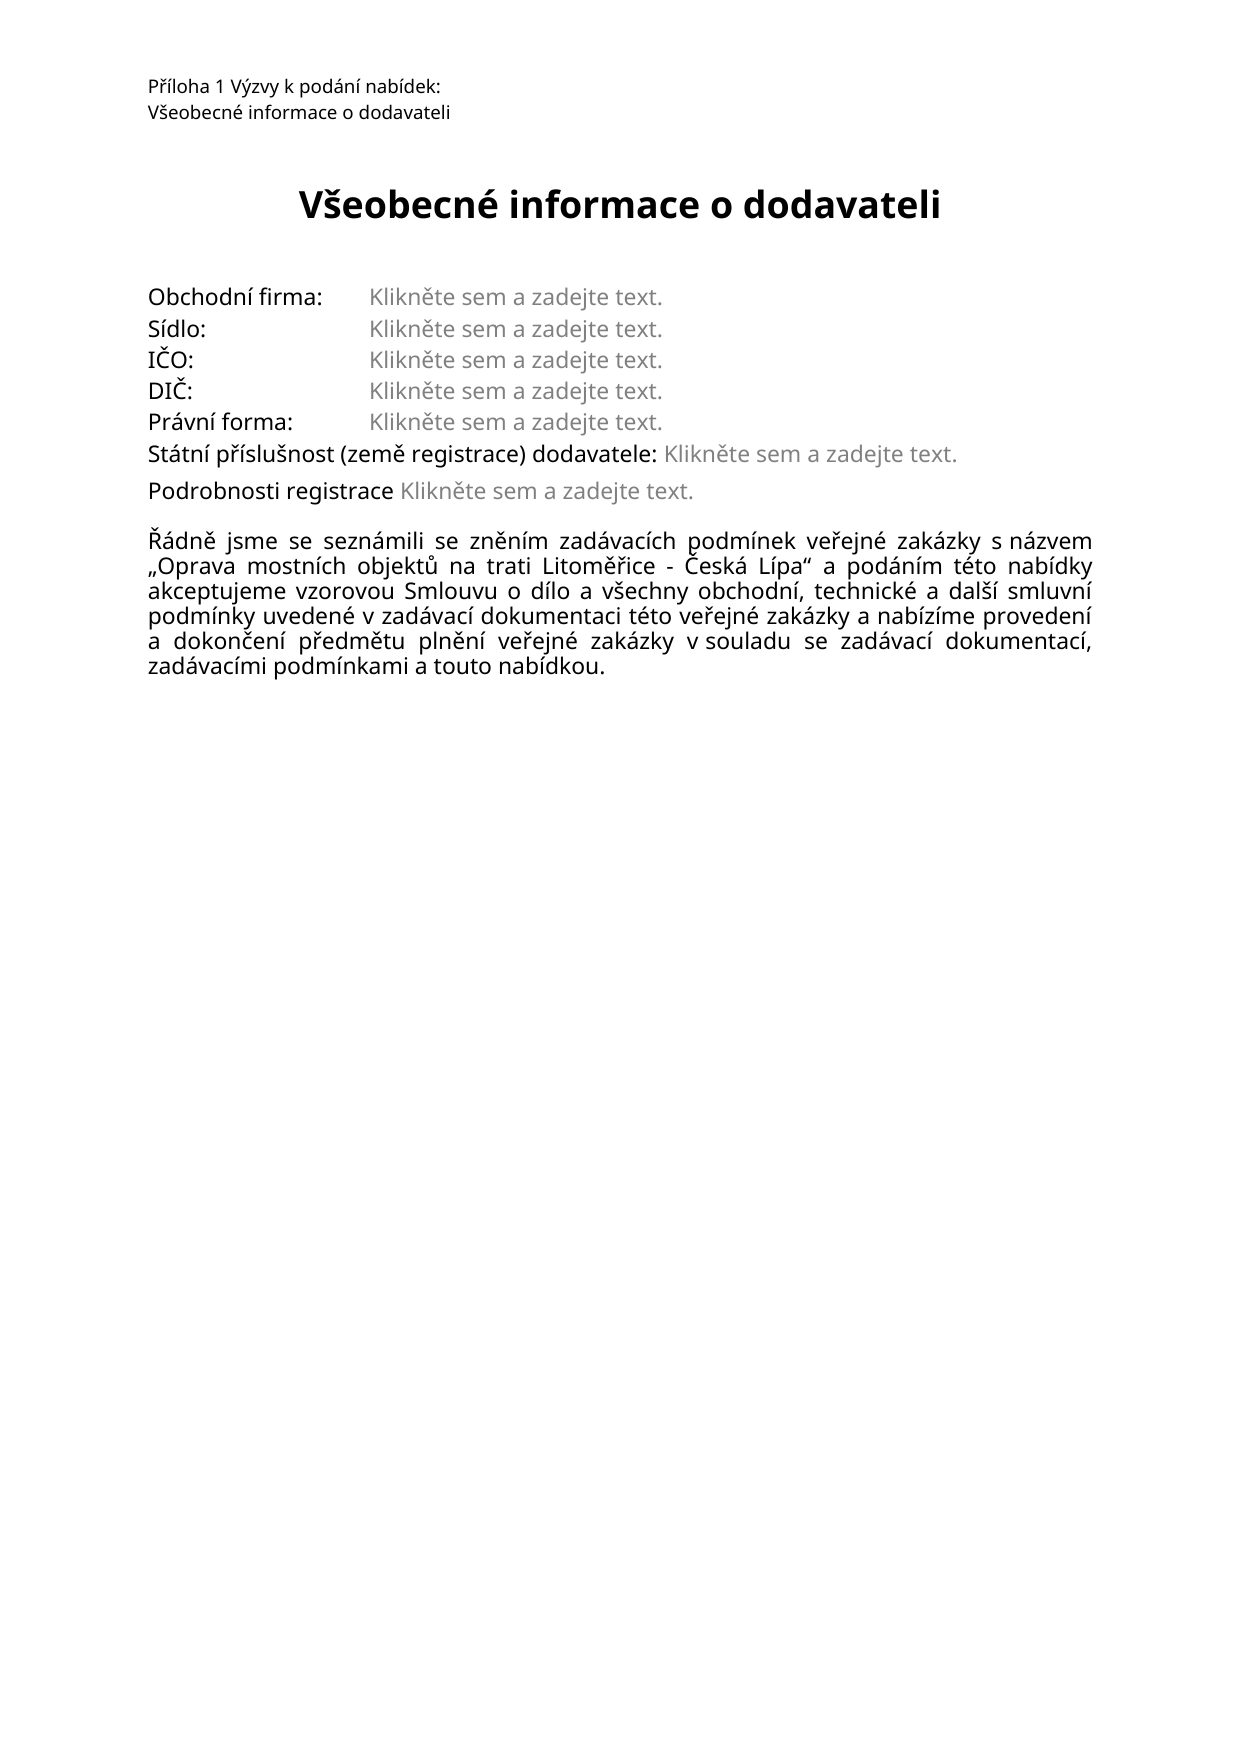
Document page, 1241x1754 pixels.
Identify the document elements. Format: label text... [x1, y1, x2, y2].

text Podrobnosti registrace [148, 479, 1093, 504]
text DIČ: [148, 379, 1093, 404]
text Řádně jsme se seznámili se zněním zadávacích podmínek veřejné zakázky s názvem „Oprava mostních objektů na trati Litoměřice - Česká Lípa“ a podáním této nabídky akceptujeme vzorovou Smlouvu o dílo a všechny obchodní, technické a další smluvní podmínky uvedené v zadávací dokumentaci této veřejné zakázky a nabízíme provedení a dokončení předmětu plnění veřejné zakázky v souladu se zadávací dokumentací, zadávacími podmínkami a touto nabídkou. [148, 529, 1093, 679]
text Sídlo: [148, 317, 1093, 342]
text Obchodní firma: [148, 286, 1093, 311]
text IČO: [148, 348, 1093, 373]
text Státní příslušnost (země registrace) dodavatele: [148, 442, 1093, 467]
title Všeobecné informace o dodavateli [148, 178, 1093, 229]
text Právní forma: [148, 411, 1093, 436]
